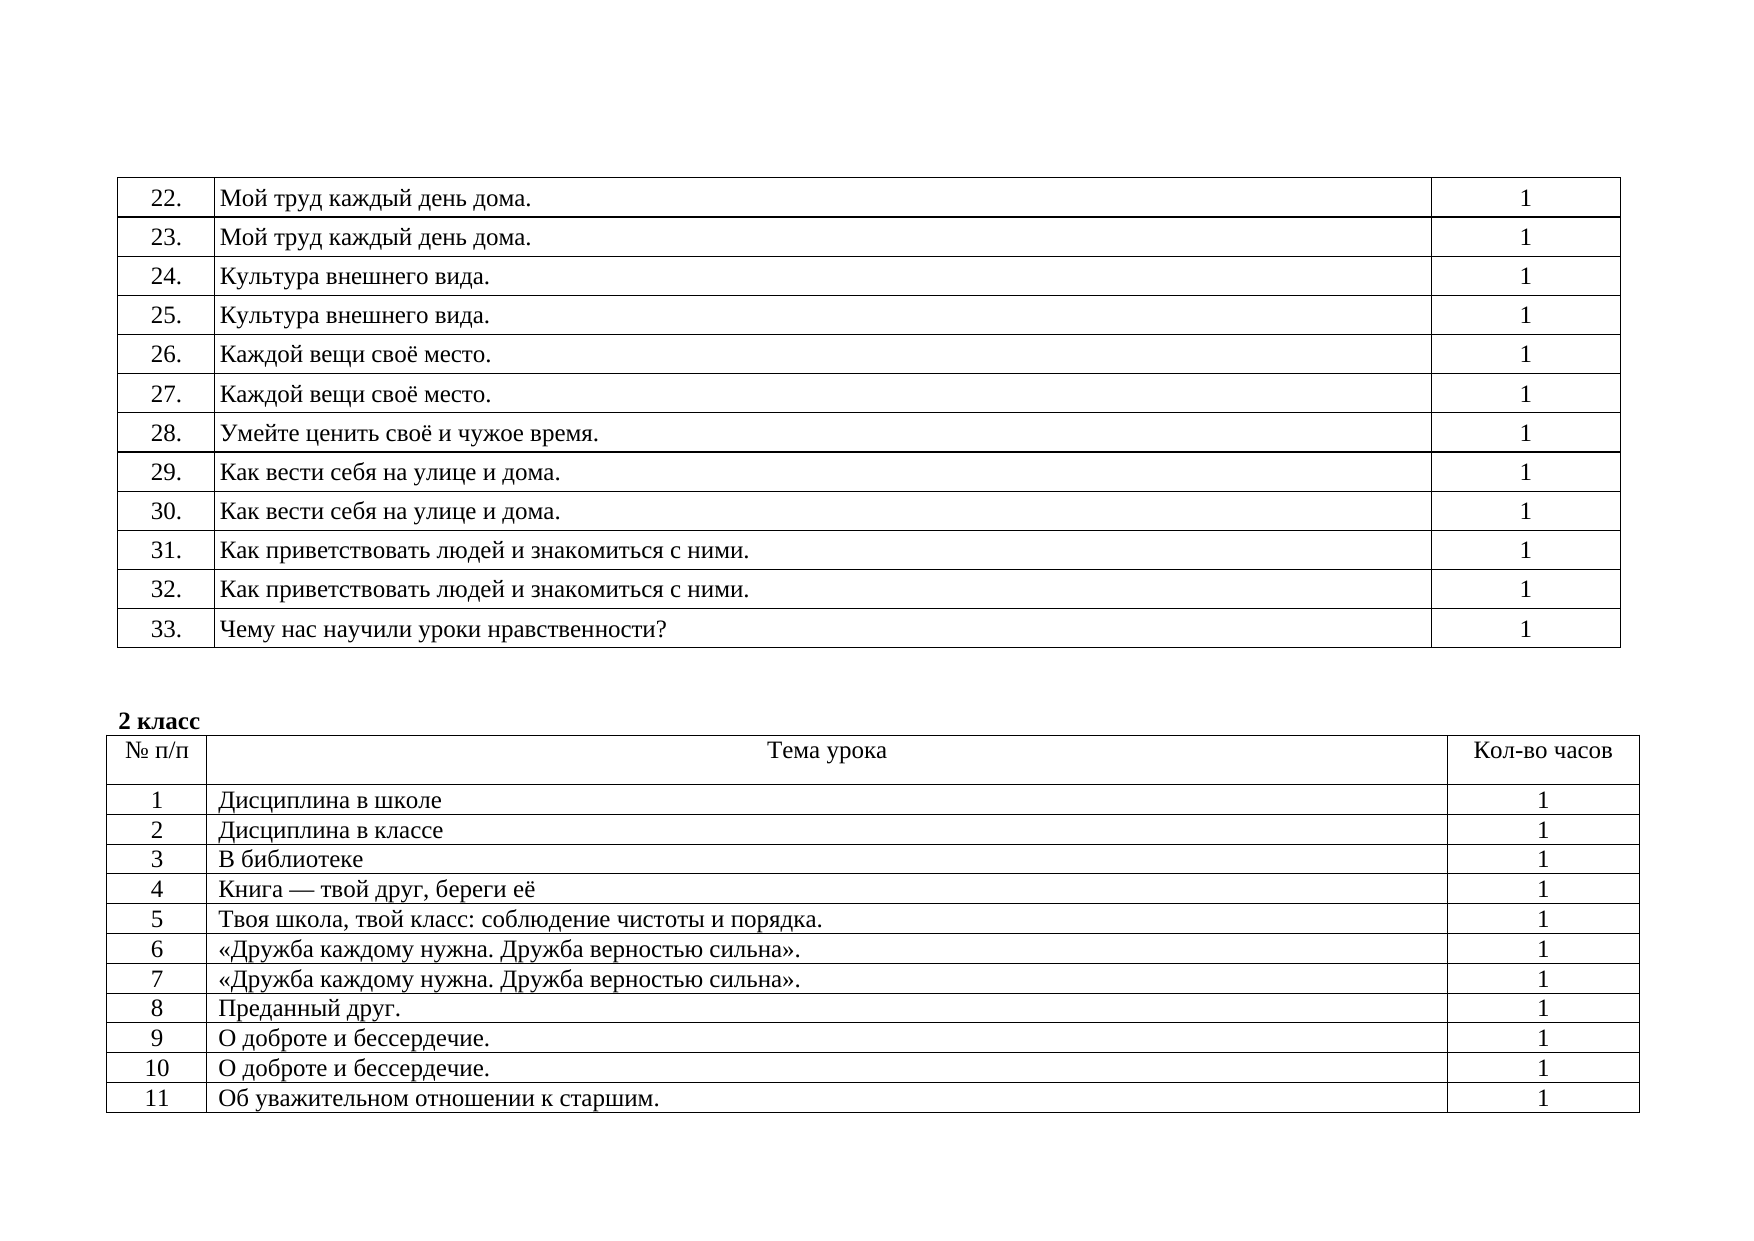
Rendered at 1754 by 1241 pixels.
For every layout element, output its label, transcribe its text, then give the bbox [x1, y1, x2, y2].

table_cell Как приветствовать людей и знакомиться с ними. [215, 531, 1431, 569]
table_cell 1 [1432, 218, 1620, 256]
table_cell О доброте и бессердечие. [207, 1023, 1447, 1052]
table_cell 30. [118, 492, 214, 530]
table_cell 25. [118, 296, 214, 334]
table_cell Об уважительном отношении к старшим. [207, 1083, 1447, 1112]
table_cell 1 [1432, 492, 1620, 530]
table_cell 1 [1448, 1023, 1639, 1052]
table_cell О доброте и бессердечие. [207, 1053, 1447, 1082]
table_cell 1 [1448, 904, 1639, 933]
table_cell Чему нас научили уроки нравственности? [215, 609, 1431, 647]
table_cell 3 [107, 845, 206, 873]
table_cell 1 [1448, 994, 1639, 1022]
table_cell 33. [118, 609, 214, 647]
table_cell 1 [1432, 413, 1620, 451]
table_header Кол-во часов [1448, 736, 1639, 784]
table_cell 1 [1448, 1083, 1639, 1112]
table_cell Преданный друг. [207, 994, 1447, 1022]
table_cell Твоя школа, твой класс: соблюдение чистоты и порядка. [207, 904, 1447, 933]
table_cell 1 [1432, 374, 1620, 412]
table_cell 1 [1448, 934, 1639, 963]
table_cell Дисциплина в школе [207, 785, 1447, 814]
table_cell 1 [107, 785, 206, 814]
table_cell Культура внешнего вида. [215, 257, 1431, 295]
table_cell 1 [1448, 874, 1639, 903]
table_cell 1 [1432, 178, 1620, 216]
table_cell Умейте ценить своё и чужое время. [215, 413, 1431, 451]
table_cell 1 [1448, 1053, 1639, 1082]
table_cell Книга — твой друг, береги её [207, 874, 1447, 903]
table_cell Дисциплина в классе [207, 815, 1447, 843]
table_cell Культура внешнего вида. [215, 296, 1431, 334]
table_cell 11 [107, 1083, 206, 1112]
table_cell 1 [1432, 531, 1620, 569]
table_cell Как вести себя на улице и дома. [215, 492, 1431, 530]
table_cell 6 [107, 934, 206, 963]
table_cell 2 [107, 815, 206, 843]
table_cell 1 [1448, 845, 1639, 873]
table_header № п/п [107, 736, 206, 784]
table_cell 10 [107, 1053, 206, 1082]
table_cell 5 [107, 904, 206, 933]
table_cell 1 [1432, 257, 1620, 295]
table_cell «Дружба каждому нужна. Дружба верностью сильна». [207, 964, 1447, 992]
table_cell 32. [118, 570, 214, 608]
table_cell Каждой вещи своё место. [215, 335, 1431, 373]
table_cell «Дружба каждому нужна. Дружба верностью сильна». [207, 934, 1447, 963]
table_cell 9 [107, 1023, 206, 1052]
table_cell 1 [1448, 964, 1639, 992]
table_cell 8 [107, 994, 206, 1022]
table_cell 27. [118, 374, 214, 412]
table_cell 1 [1448, 785, 1639, 814]
table_cell 1 [1448, 815, 1639, 843]
table_cell Как вести себя на улице и дома. [215, 453, 1431, 491]
table_cell 1 [1432, 335, 1620, 373]
table_cell Как приветствовать людей и знакомиться с ними. [215, 570, 1431, 608]
table_cell 31. [118, 531, 214, 569]
table_cell 26. [118, 335, 214, 373]
table_cell 4 [107, 874, 206, 903]
table_cell Мой труд каждый день дома. [215, 178, 1431, 216]
table_cell 1 [1432, 609, 1620, 647]
table_cell 1 [1432, 570, 1620, 608]
table_cell 23. [118, 218, 214, 256]
table_cell Каждой вещи своё место. [215, 374, 1431, 412]
table_cell Мой труд каждый день дома. [215, 218, 1431, 256]
table_cell 1 [1432, 453, 1620, 491]
table_cell 24. [118, 257, 214, 295]
text 2 класс [118, 706, 1636, 734]
table_cell 29. [118, 453, 214, 491]
table_cell 22. [118, 178, 214, 216]
table_header Тема урока [207, 736, 1447, 784]
table_cell 1 [1432, 296, 1620, 334]
table_cell 7 [107, 964, 206, 992]
table_cell 28. [118, 413, 214, 451]
table_cell В библиотеке [207, 845, 1447, 873]
